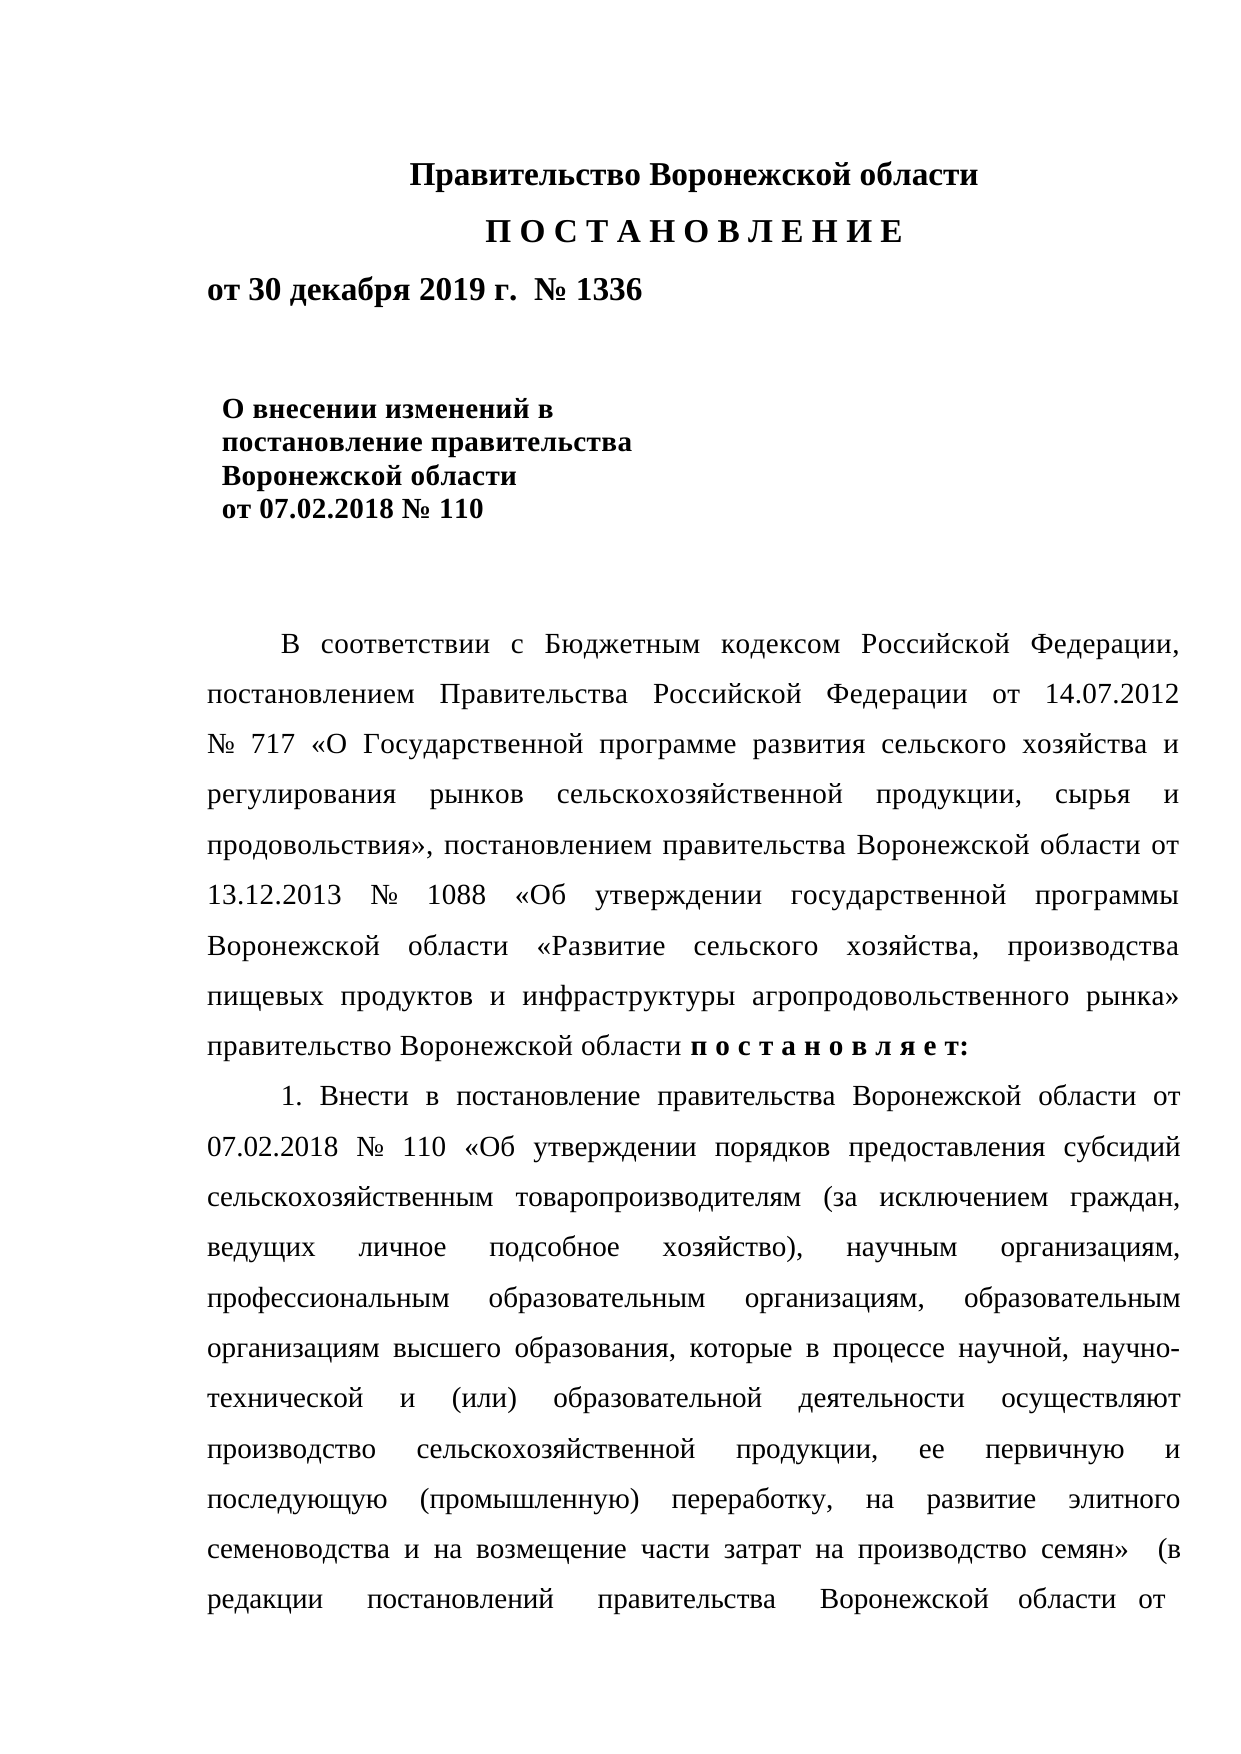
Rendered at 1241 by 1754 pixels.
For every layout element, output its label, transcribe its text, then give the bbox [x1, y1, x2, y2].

text 1. Внести в постановление правительства Воронежской области от 07.02.2018 № 110 «Об утверждении порядков предоставления субсидий сельскохозяйственным товаропроизводителям (за исключением граждан, ведущих личное подсобное хозяйство), научным организациям, профессиональным образовательным организациям, образовательным организациям высшего образования, которые в процессе научной, научно-технической и (или) образовательной деятельности осуществляют производство сельскохозяйственной продукции, ее первичную и последующую (промышленную) переработку, на развитие элитного семеноводства и на возмещение части затрат на производство семян» (в редакции постановлений правительства Воронежской области от [207, 1078, 1181, 1615]
text Воронежской области [222, 458, 1181, 492]
text от 30 декабря 2019 г. № 1336 [207, 269, 1181, 307]
text О внесении изменений в [222, 391, 1181, 424]
text Правительство Воронежской области [207, 154, 1181, 192]
text постановление правительства [222, 424, 1181, 458]
text В соответствии с Бюджетным кодексом Российской Федерации, постановлением Правительства Российской Федерации от 14.07.2012 № 717 «О Государственной программе развития сельского хозяйства и регулирования рынков сельскохозяйственной продукции, сырья и продовольствия», постановлением правительства Воронежской области от 13.12.2013 № 1088 «Об утверждении государственной программы Воронежской области «Развитие сельского хозяйства, производства пищевых продуктов и инфраструктуры агропродовольственного рынка» правительство Воронежской области п о с т а н о в л я е т: [207, 626, 1181, 1062]
text П О С Т А Н О В Л Е Н И Е [207, 211, 1181, 249]
text от 07.02.2018 № 110 [222, 492, 1181, 525]
